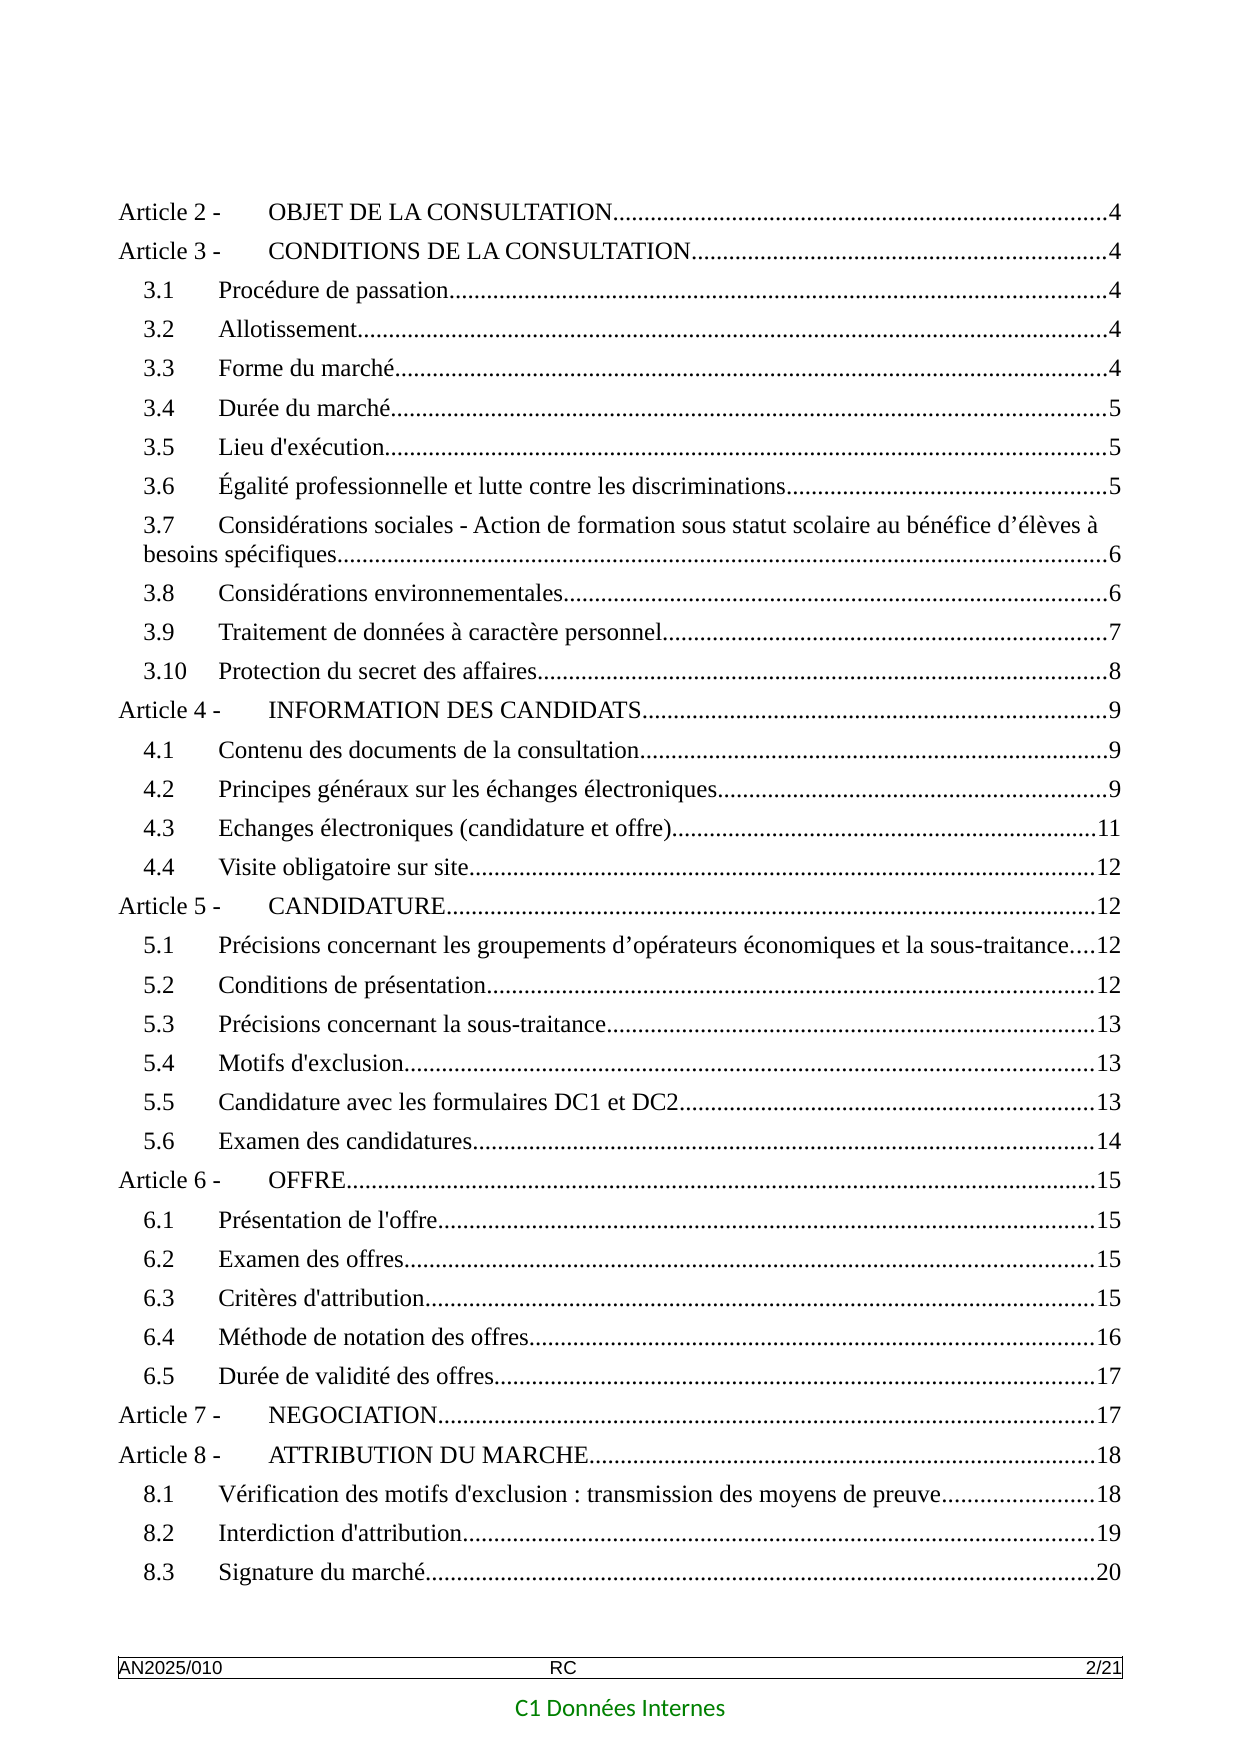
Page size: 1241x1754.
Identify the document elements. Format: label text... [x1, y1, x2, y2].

text 5.4 Motifs d'exclusion 13 [143, 1048, 1122, 1077]
text 5.5 Candidature avec les formulaires DC1 et DC2 13 [143, 1087, 1122, 1116]
text Article 4 - INFORMATION DES CANDIDATS 9 [118, 696, 1122, 724]
text 6.5 Durée de validité des offres 17 [143, 1361, 1122, 1390]
text 3.9 Traitement de données à caractère personnel 7 [143, 617, 1122, 646]
text Article 6 - OFFRE 15 [118, 1166, 1122, 1194]
text Article 2 - OBJET DE LA CONSULTATION 4 [118, 197, 1122, 226]
text 3.1 Procédure de passation 4 [143, 275, 1122, 304]
text 5.1 Précisions concernant les groupements d’opérateurs économiques et la sous-traitance 12 [143, 931, 1122, 959]
text 8.2 Interdiction d'attribution 19 [143, 1518, 1122, 1547]
text 6.4 Méthode de notation des offres 16 [143, 1322, 1122, 1351]
text 4.1 Contenu des documents de la consultation 9 [143, 735, 1122, 763]
text 4.4 Visite obligatoire sur site 12 [143, 852, 1122, 881]
text 3.4 Durée du marché 5 [143, 393, 1122, 421]
text 3.3 Forme du marché 4 [143, 353, 1122, 382]
text 3.2 Allotissement 4 [143, 314, 1122, 343]
text Article 3 - CONDITIONS DE LA CONSULTATION 4 [118, 236, 1122, 265]
text 5.3 Précisions concernant la sous-traitance 13 [143, 1009, 1122, 1038]
text 3.7 Considérations sociales - Action de formation sous statut scolaire au bénéfice d’élèves à besoins spécifiques 6 [143, 510, 1122, 568]
text Article 7 - NEGOCIATION 17 [118, 1401, 1122, 1429]
text 3.5 Lieu d'exécution 5 [143, 432, 1122, 461]
text Article 5 - CANDIDATURE 12 [118, 891, 1122, 920]
text 3.10 Protection du secret des affaires 8 [143, 656, 1122, 685]
text 8.3 Signature du marché 20 [143, 1557, 1122, 1586]
text 5.2 Conditions de présentation 12 [143, 970, 1122, 998]
text 4.2 Principes généraux sur les échanges électroniques 9 [143, 774, 1122, 803]
text 3.8 Considérations environnementales 6 [143, 578, 1122, 607]
text 6.1 Présentation de l'offre 15 [143, 1205, 1122, 1233]
text 8.1 Vérification des motifs d'exclusion : transmission des moyens de preuve 18 [143, 1479, 1122, 1508]
text 5.6 Examen des candidatures 14 [143, 1126, 1122, 1155]
text Article 8 - ATTRIBUTION DU MARCHE 18 [118, 1440, 1122, 1468]
text 6.2 Examen des offres 15 [143, 1244, 1122, 1273]
text 3.6 Égalité professionnelle et lutte contre les discriminations 5 [143, 471, 1122, 500]
text 6.3 Critères d'attribution 15 [143, 1283, 1122, 1312]
text 4.3 Echanges électroniques (candidature et offre) 11 [143, 813, 1122, 842]
